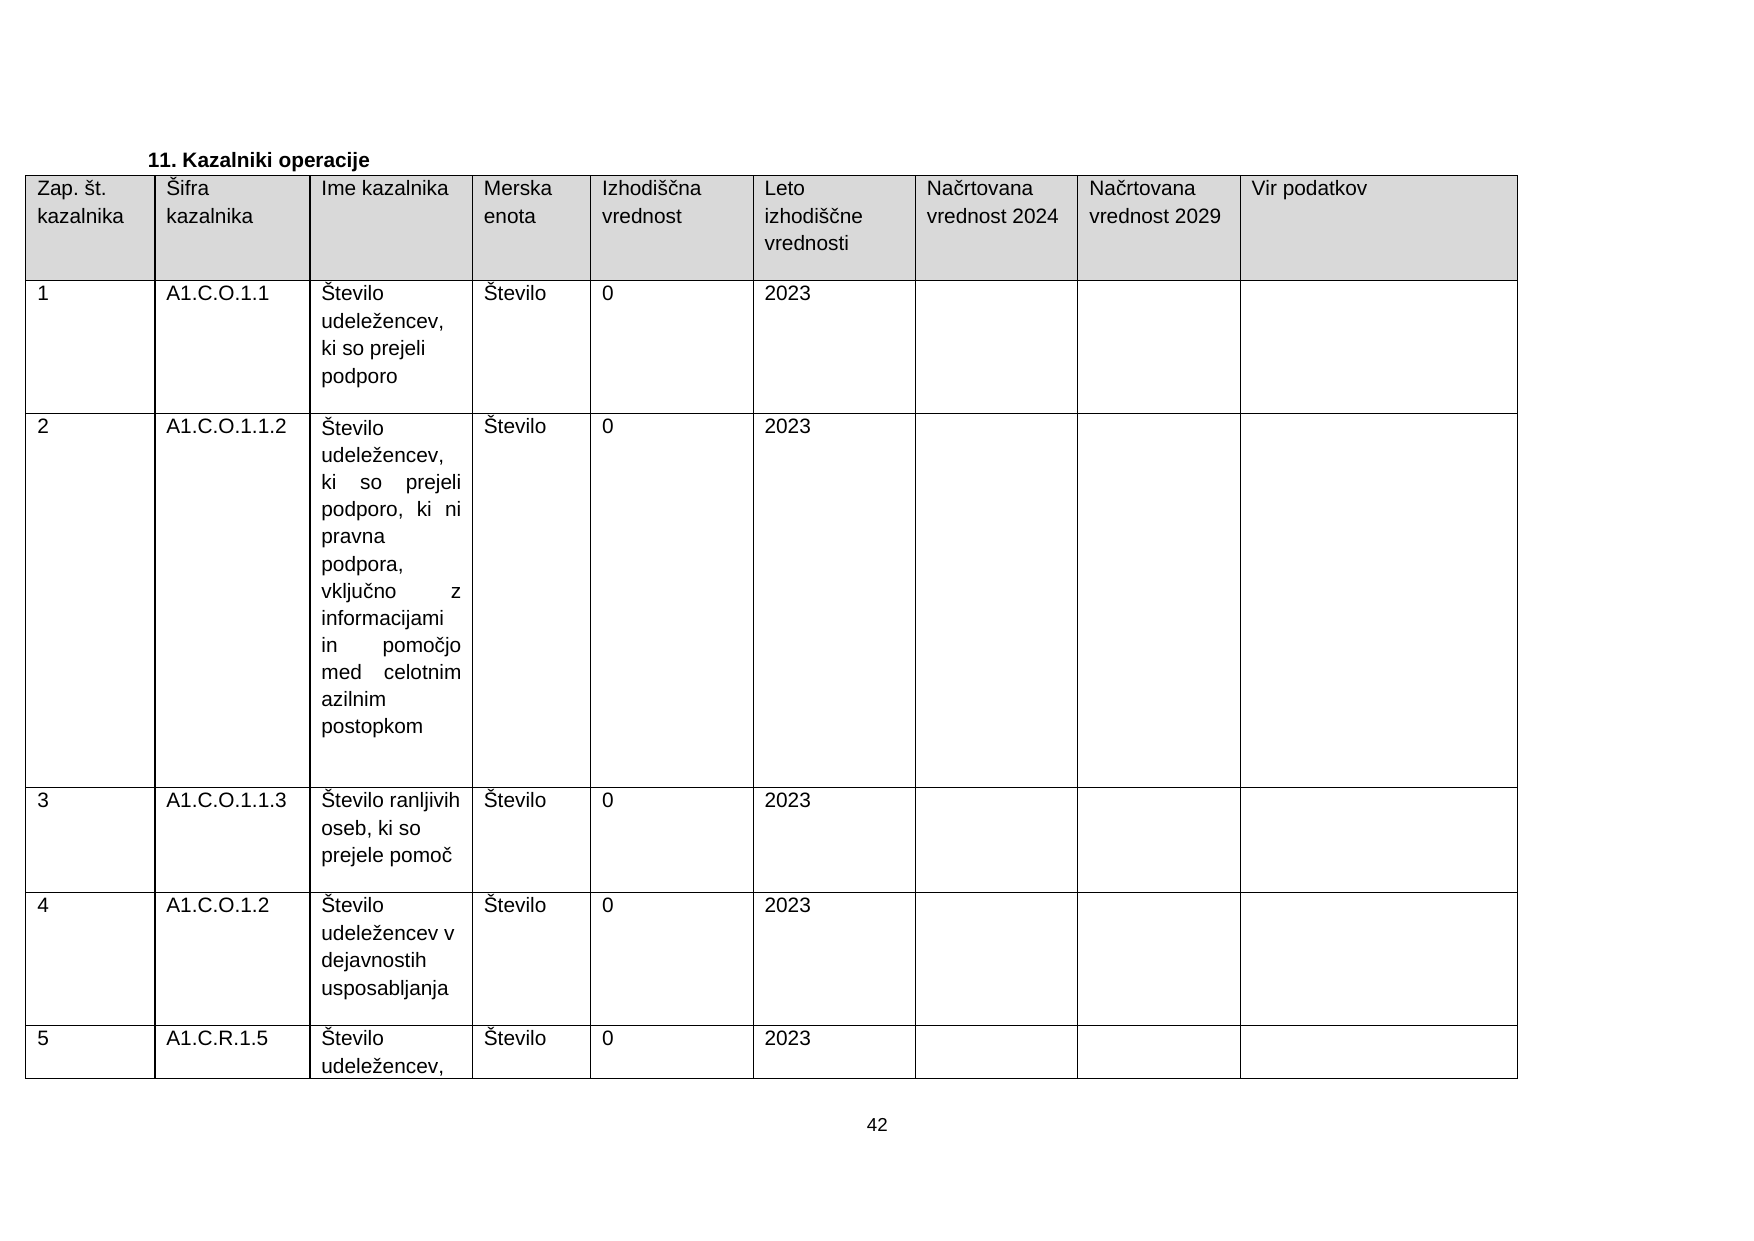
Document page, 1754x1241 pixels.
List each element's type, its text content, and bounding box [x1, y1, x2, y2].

table_cell [916, 893, 1077, 1025]
table_cell [1078, 893, 1240, 1025]
table_cell [1078, 788, 1240, 892]
table_header Načrtovana vrednost 2024 [916, 176, 1077, 280]
table_header Načrtovana vrednost 2029 [1078, 176, 1240, 280]
table_cell Število [473, 1026, 590, 1077]
table_cell [916, 788, 1077, 892]
table_cell 2023 [754, 788, 915, 892]
table_cell A1.C.O.1.2 [156, 893, 309, 1025]
table_cell 2023 [754, 1026, 915, 1077]
table_header Leto izhodiščne vrednosti [754, 176, 915, 280]
table_cell Število [473, 788, 590, 892]
table_cell Število udeležencev, ki so prejeli podporo, ki ni pravna podpora, vključno z informacijami in pomočjo med celotnim azilnim postopkom [311, 414, 472, 787]
table_cell 2 [26, 414, 154, 787]
text 11. Kazalniki operacije [148, 148, 1606, 172]
table_cell 0 [591, 788, 753, 892]
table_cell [311, 1026, 472, 1077]
table_header Zap. št. kazalnika [26, 176, 154, 280]
table_header Vir podatkov [1241, 176, 1517, 280]
table_cell A1.C.O.1.1.3 [156, 788, 309, 892]
table_header Merska enota [473, 176, 590, 280]
table_header Ime kazalnika [311, 176, 472, 280]
table_cell Število ranljivih oseb, ki so prejele pomoč [311, 788, 472, 892]
table_cell [1241, 893, 1517, 1025]
table_cell [1241, 788, 1517, 892]
table_cell [1241, 1026, 1517, 1077]
table_cell 0 [591, 414, 753, 787]
table_cell 0 [591, 1026, 753, 1077]
table_cell 4 [26, 893, 154, 1025]
table_cell [916, 414, 1077, 787]
table_cell A1.C.R.1.5 [156, 1026, 309, 1077]
table_cell A1.C.O.1.1.2 [156, 414, 309, 787]
table_cell [1078, 414, 1240, 787]
table_header Izhodiščna vrednost [591, 176, 753, 280]
table_cell 5 [26, 1026, 154, 1077]
table_cell [1078, 1026, 1240, 1077]
table_cell [1241, 414, 1517, 787]
table_cell 2023 [754, 414, 915, 787]
table_cell 0 [591, 893, 753, 1025]
table_cell 3 [26, 788, 154, 892]
table_cell Število udeležencev v dejavnostih usposabljanja [311, 893, 472, 1025]
table_cell Število [473, 893, 590, 1025]
table_cell Število [473, 414, 590, 787]
table_cell [916, 1026, 1077, 1077]
table_header Šifra kazalnika [156, 176, 309, 280]
table_cell 2023 [754, 893, 915, 1025]
